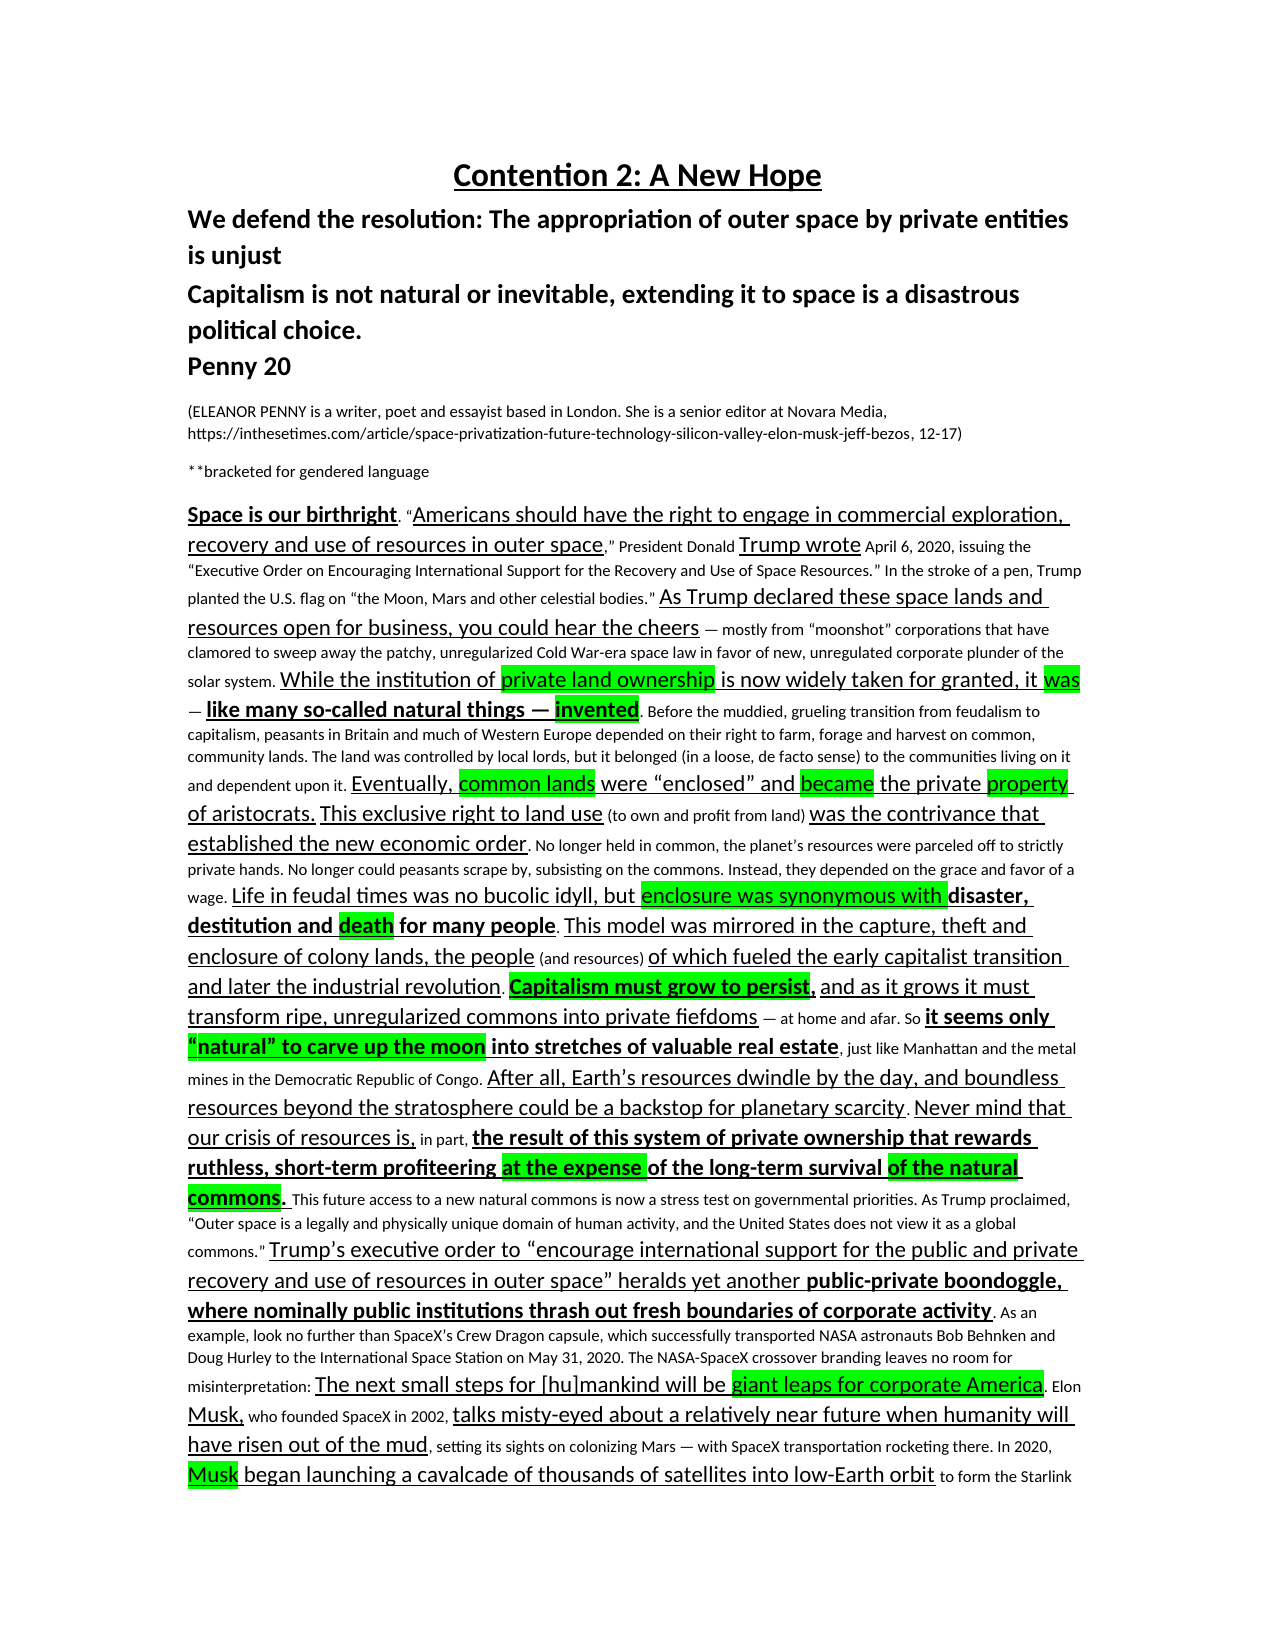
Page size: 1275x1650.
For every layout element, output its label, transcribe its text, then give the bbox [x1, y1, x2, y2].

text Penny 20 [187, 349, 1087, 382]
subtitle Capitalism is not natural or inevitable, extending it to space is a disastrous political choice. [187, 278, 1087, 346]
subtitle Contention 2: A New Hope [187, 154, 1087, 195]
subtitle We defend the resolution: The appropriation of outer space by private entities is unjust [187, 202, 1087, 271]
text **bracketed for gendered language [187, 462, 1087, 482]
text (ELEANOR PENNY is a writer, poet and essayist based in London. She is a senior editor at Novara Media, https://inthesetimes.com/article/space-privatization-future-technology-silicon-valley-elon-musk-jeff-bezos, 12-17) [187, 401, 1087, 443]
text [187, 500, 1087, 1489]
